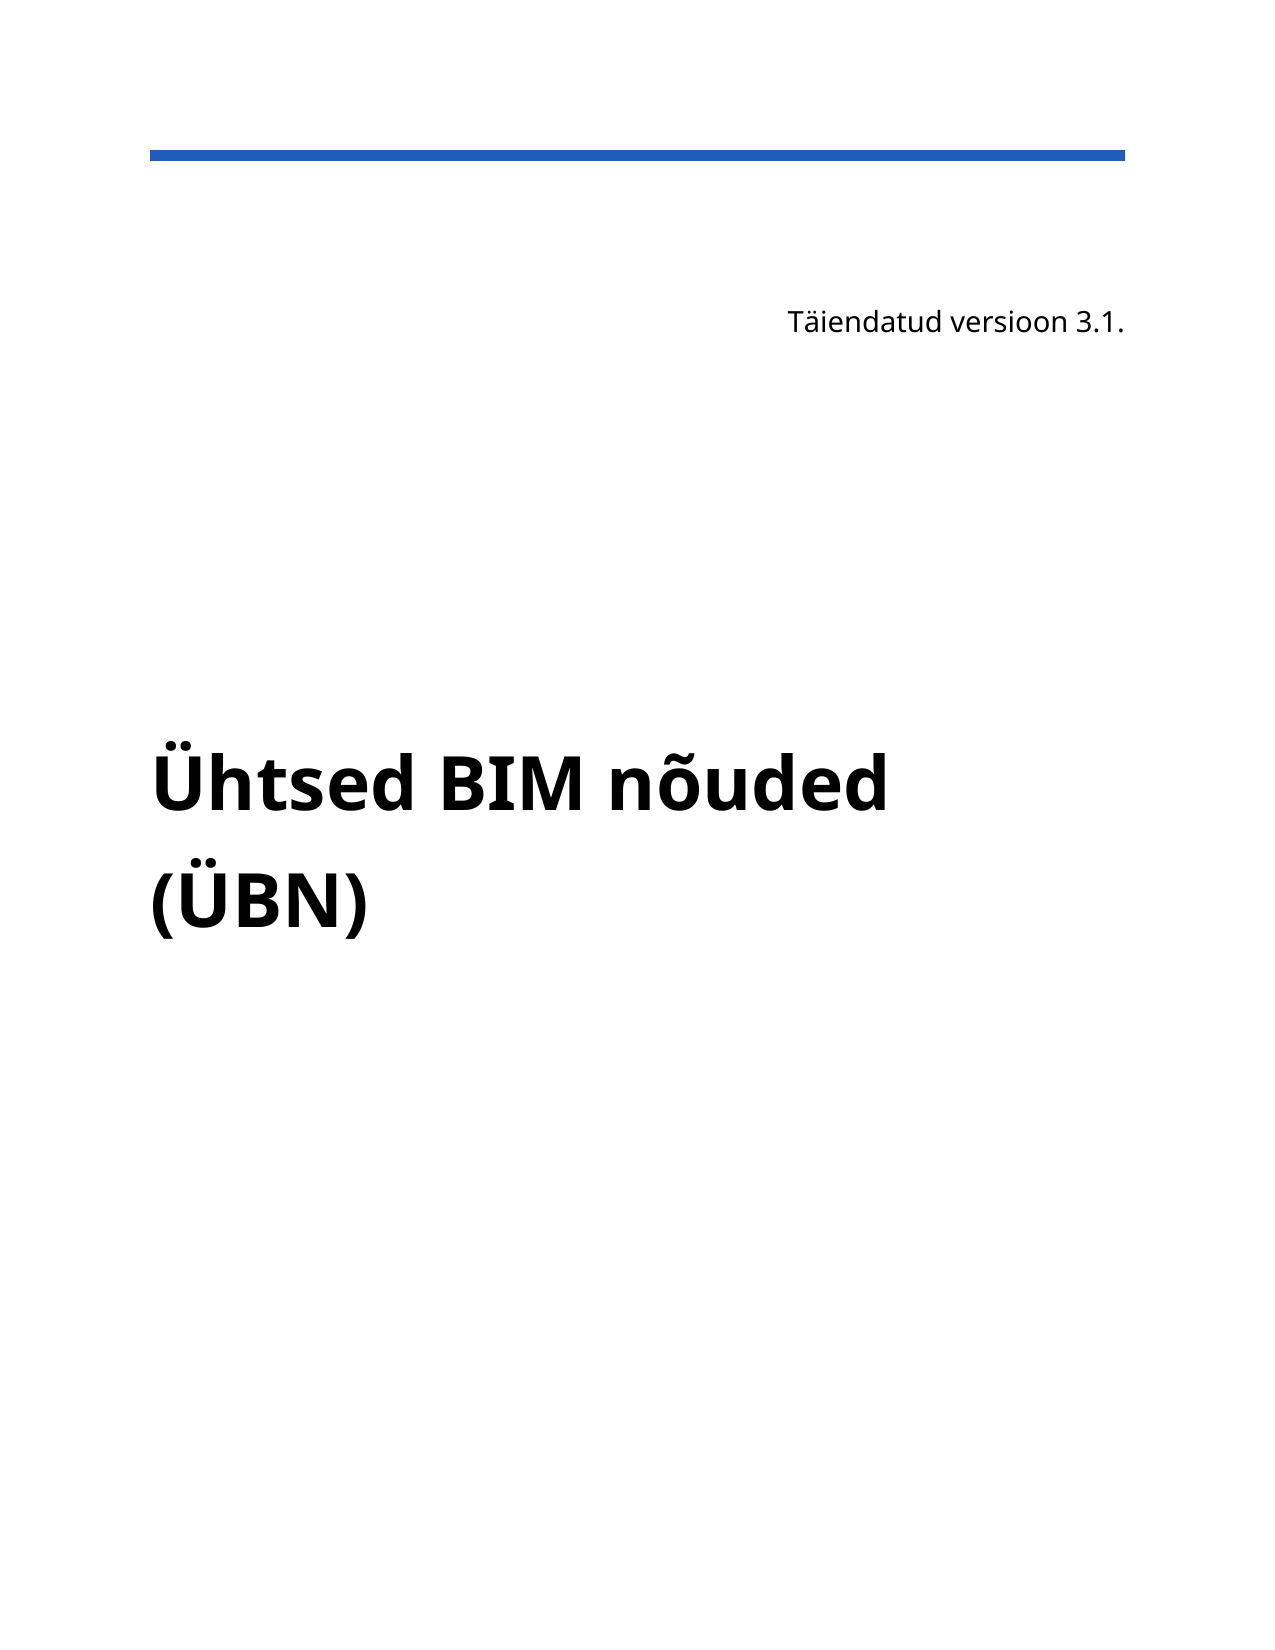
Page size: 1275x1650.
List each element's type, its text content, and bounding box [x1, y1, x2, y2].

picture [150, 150, 1125, 161]
title Ühtsed BIM nõuded (ÜBN) [150, 730, 1125, 949]
text Täiendatud versioon 3.1. [150, 211, 1125, 341]
